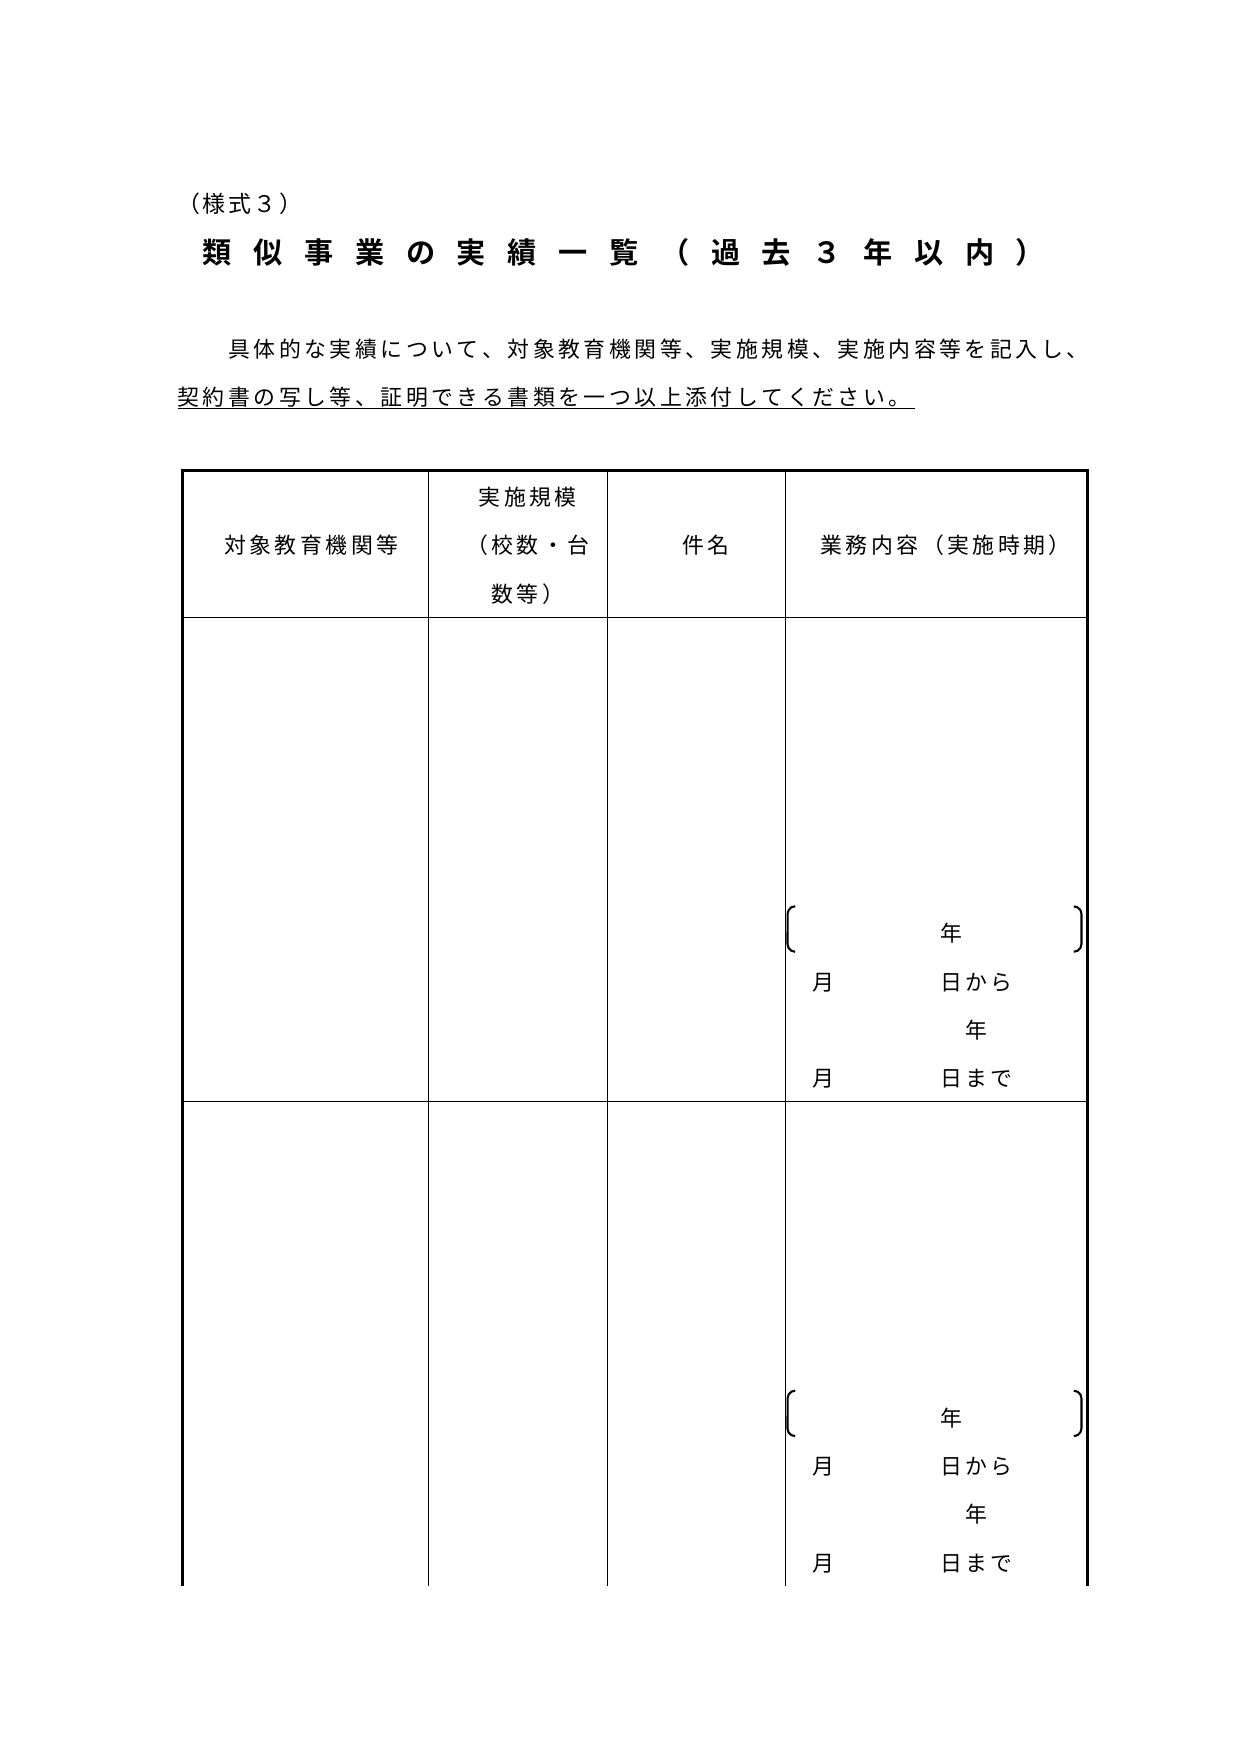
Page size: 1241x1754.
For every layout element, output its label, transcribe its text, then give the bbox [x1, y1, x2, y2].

table_header 件名 [608, 472, 785, 617]
table_header 業務内容（実施時期） [786, 472, 1086, 617]
table_cell [184, 618, 428, 1101]
table_header 実施規模 （校数・台数等） [429, 472, 607, 617]
table_cell [608, 1102, 785, 1586]
text （様式３） [177, 179, 1092, 227]
table_header 対象教育機関等 [184, 472, 428, 617]
table_cell 年 月 日から 年 月 日まで [786, 618, 1086, 1101]
table_cell [608, 618, 785, 1101]
table_cell [429, 1102, 607, 1586]
table_cell 年 月 日から 年 月 日まで [786, 1102, 1086, 1586]
text 具体的な実績について、対象教育機関等、実施規模、実施内容等を記入し、契約書の写し等、証明できる書類を一つ以上添付してください。 [177, 324, 1092, 420]
text 類似事業の実績一覧（過去３年以内） [177, 227, 1092, 275]
table_cell [429, 618, 607, 1101]
table_cell [184, 1102, 428, 1586]
